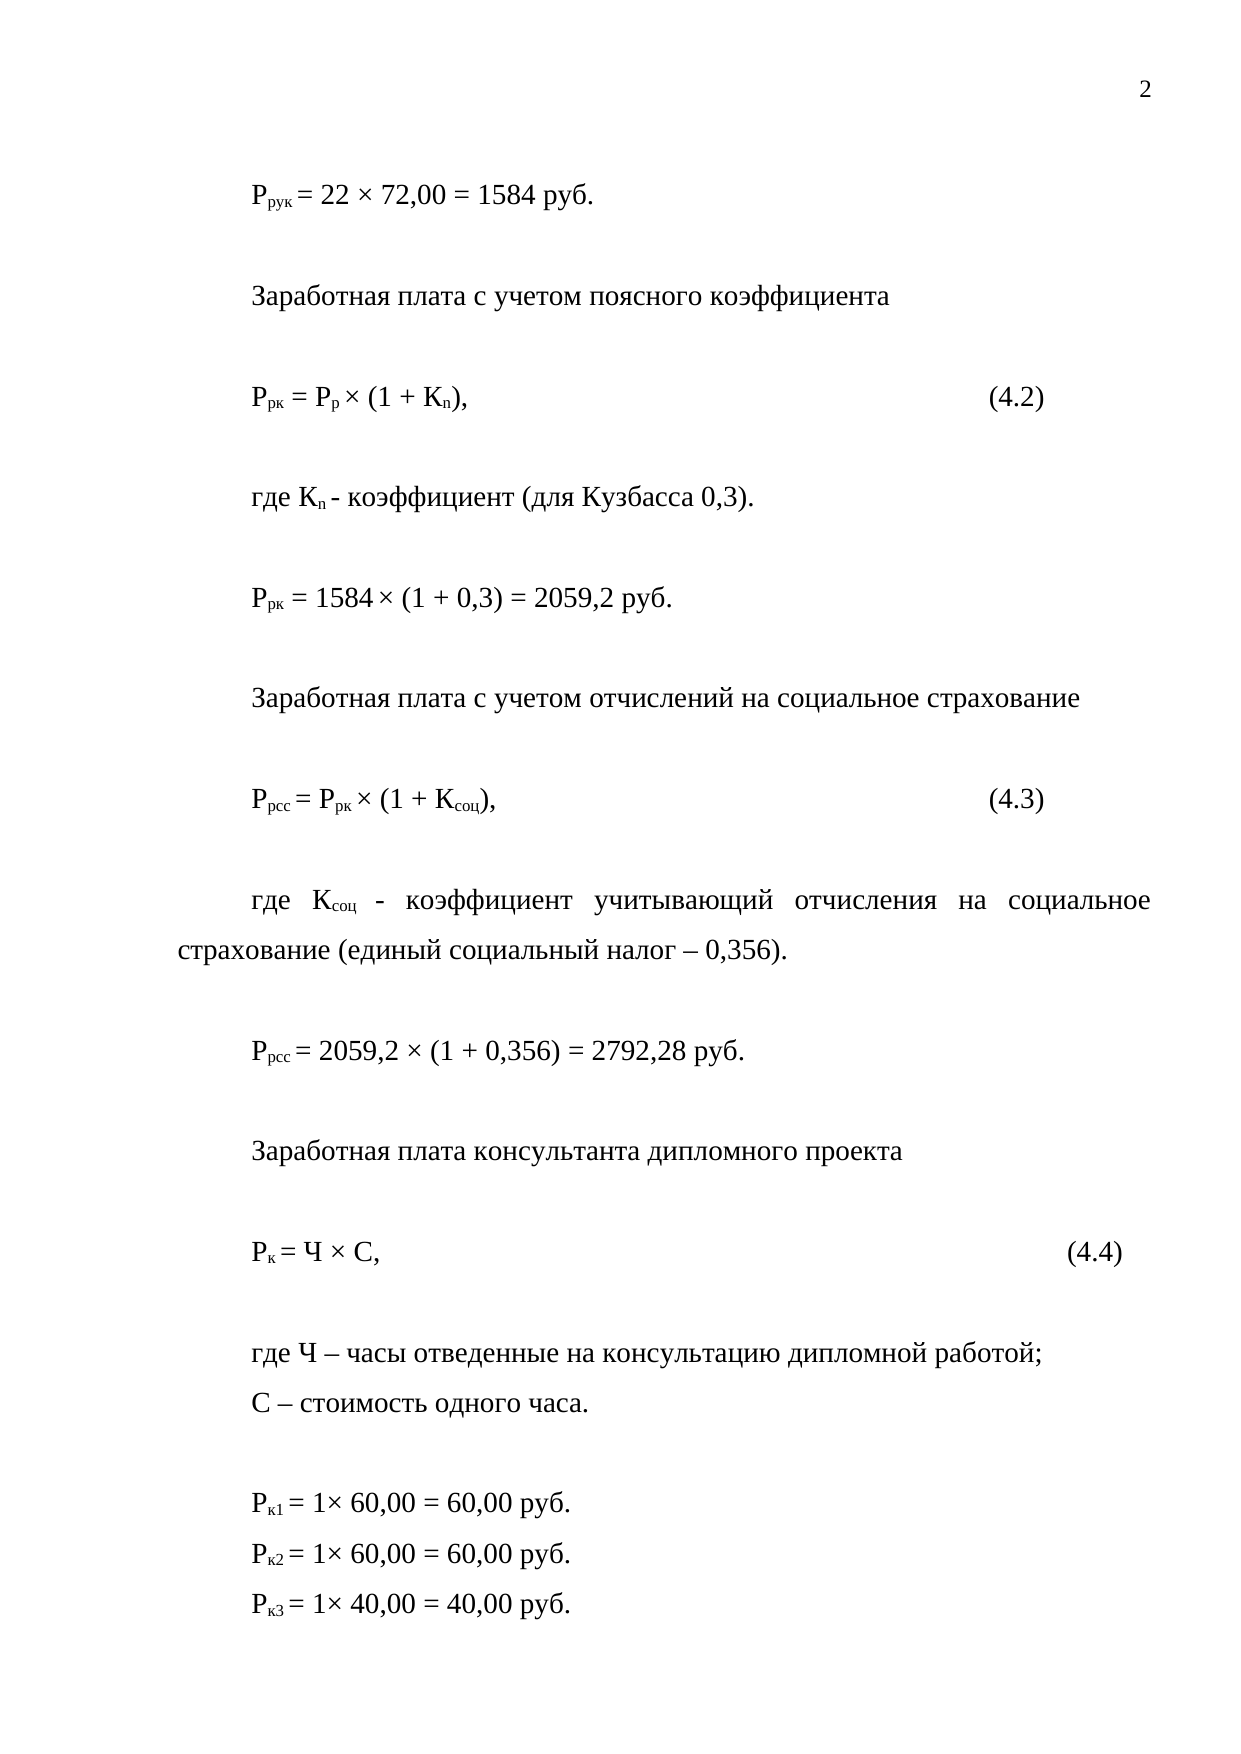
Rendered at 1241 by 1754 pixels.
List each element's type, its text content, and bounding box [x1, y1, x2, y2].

text Ррк = 1584 × (1 + 0,3) = 2059,2 руб. [177, 580, 1152, 613]
text Рк1 = 1× 60,00 = 60,00 руб. [177, 1486, 1152, 1519]
text где Ксоц - коэффициент учитывающий отчисления на социальное страхование (единый социальный налог – 0,356). [177, 882, 1152, 966]
text С – стоимость одного часа. [177, 1385, 1152, 1418]
text Ррсс = 2059,2 × (1 + 0,356) = 2792,28 руб. [177, 1033, 1152, 1066]
text где Кn - коэффициент (для Кузбасса 0,3). [177, 479, 1152, 513]
subtitle Заработная плата консультанта дипломного проекта [177, 1133, 1152, 1167]
text Ррук = 22 × 72,00 = 1584 руб. [177, 177, 1152, 211]
text Рк = Ч × С, (4.4) [177, 1234, 1152, 1268]
text Ррсс = Ррк × (1 + Ксоц), (4.3) [177, 781, 1152, 815]
text Ррк = Рр × (1 + Кn), (4.2) [177, 379, 1152, 412]
text где Ч – часы отведенные на консультацию дипломной работой; [177, 1335, 1152, 1368]
text Рк3 = 1× 40,00 = 40,00 руб. [177, 1586, 1152, 1620]
text Рк2 = 1× 60,00 = 60,00 руб. [177, 1536, 1152, 1569]
text Заработная плата с учетом поясного коэффициента [177, 278, 1152, 312]
text Заработная плата с учетом отчислений на социальное страхование [177, 681, 1152, 714]
